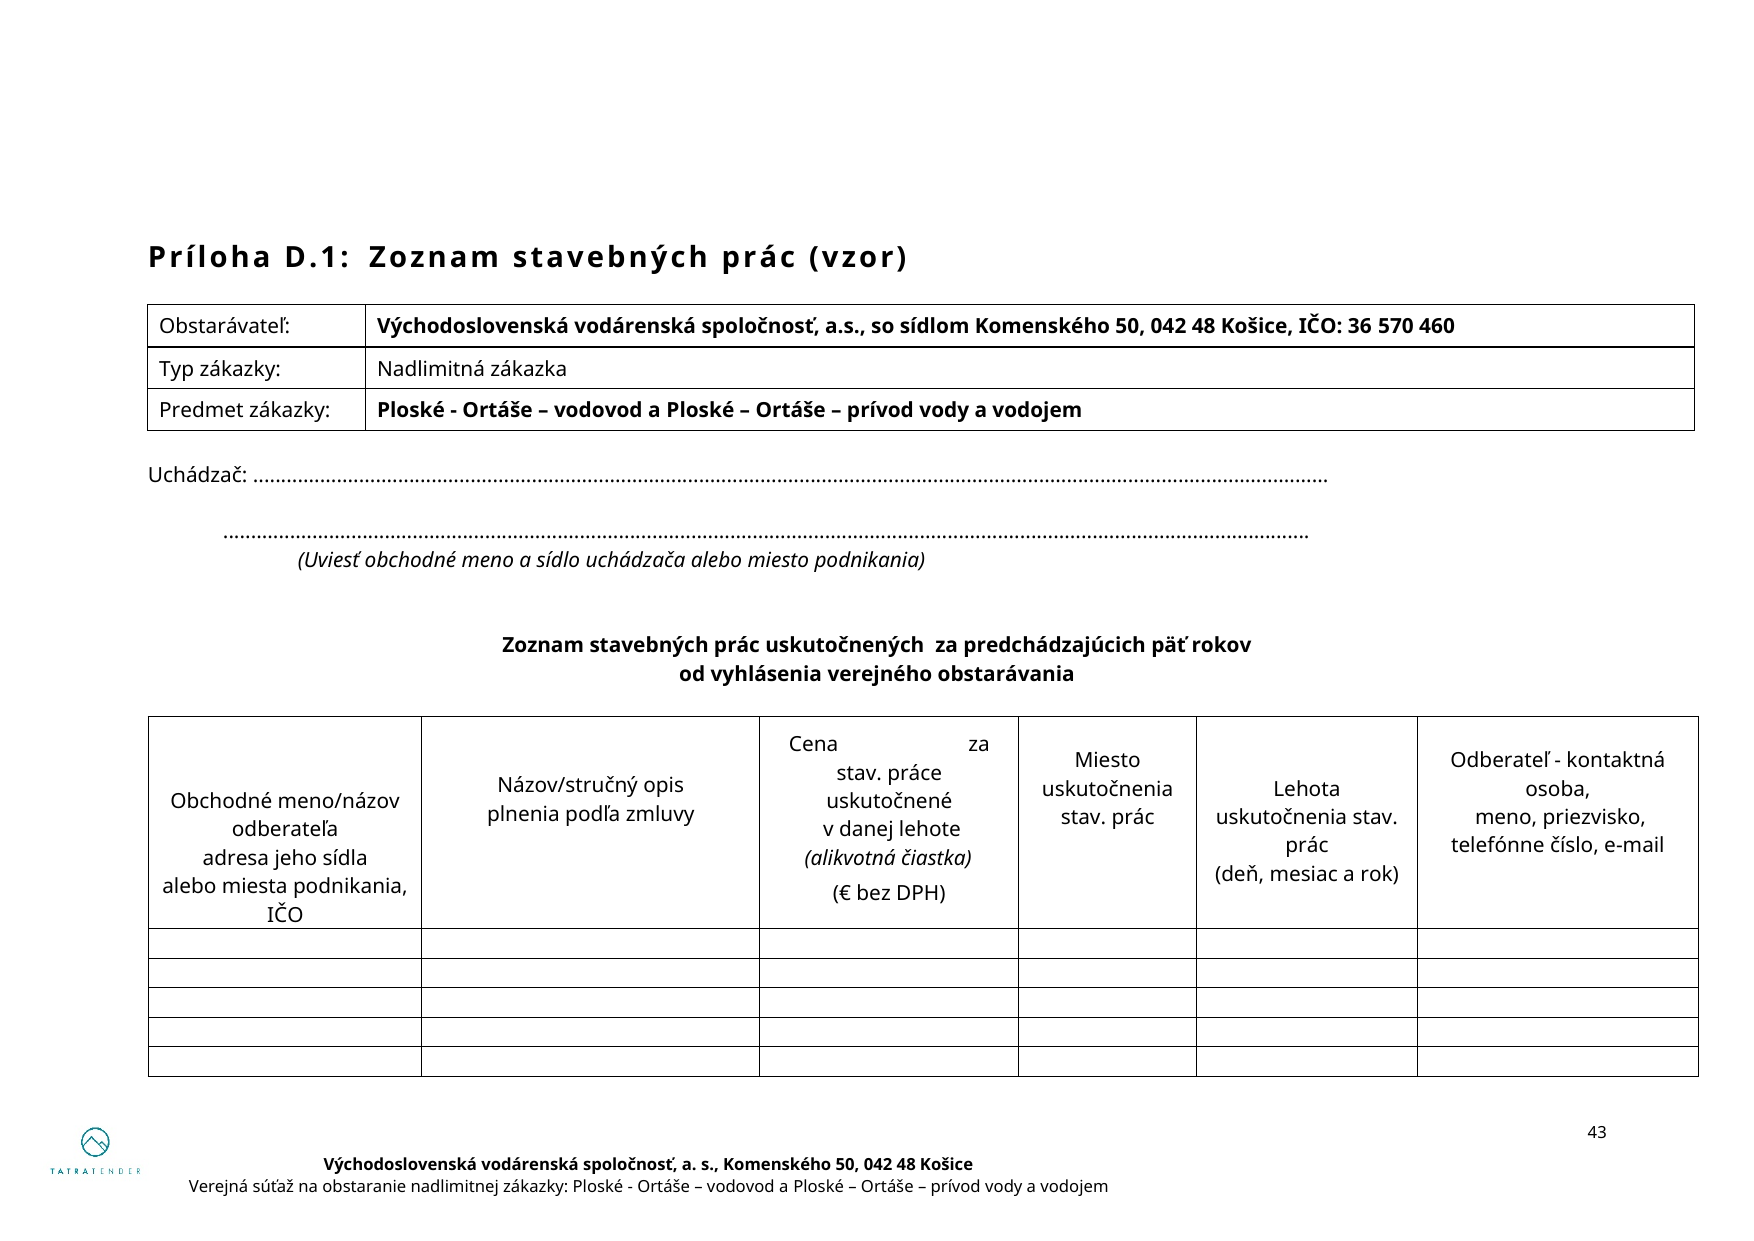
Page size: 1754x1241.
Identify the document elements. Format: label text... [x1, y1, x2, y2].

table_cell [1019, 959, 1196, 987]
table_header Názov/stručný opis plnenia podľa zmluvy [422, 717, 759, 928]
table_cell [422, 1047, 759, 1076]
text Príloha D.1: Zoznam stavebných prác (vzor) [148, 236, 1606, 276]
table_cell [1019, 1018, 1196, 1046]
table_cell [149, 988, 421, 1017]
table_cell [422, 959, 759, 987]
table_cell [760, 1047, 1018, 1076]
subtitle Uchádzač: ................................................................................................................................................................................................. [148, 460, 1606, 488]
table_header Východoslovenská vodárenská spoločnosť, a.s., so sídlom Komenského 50, 042 48 Košice, IČO: 36 570 460 [366, 305, 1694, 346]
table_cell Typ zákazky: [148, 348, 365, 388]
table_header Lehota uskutočnenia stav. prác (deň, mesiac a rok) [1197, 717, 1417, 928]
text Zoznam stavebných prác uskutočnených za predchádzajúcich päť rokov [148, 630, 1606, 659]
table_cell [149, 1018, 421, 1046]
table_header Obstarávateľ: [148, 305, 365, 346]
table_cell [149, 1047, 421, 1076]
table_cell Ploské - Ortáše – vodovod a Ploské – Ortáše – prívod vody a vodojem [366, 389, 1694, 430]
table_cell [149, 959, 421, 987]
table_cell [1019, 1047, 1196, 1076]
table_cell [1418, 1018, 1698, 1046]
picture [29, 1104, 161, 1198]
table_cell [760, 929, 1018, 958]
table_cell [1019, 929, 1196, 958]
table_cell [149, 929, 421, 958]
text ................................................................................................................................................................................................... [223, 517, 1606, 545]
table_cell [760, 988, 1018, 1017]
table_cell [1418, 988, 1698, 1017]
table_cell [1418, 959, 1698, 987]
table_cell [422, 988, 759, 1017]
table_cell [1197, 959, 1417, 987]
table_header Cena za stav. práce uskutočnené v danej lehote (alikvotná čiastka) (€ bez DPH) [760, 717, 1018, 928]
table_cell [1197, 929, 1417, 958]
text od vyhlásenia verejného obstarávania [148, 659, 1606, 687]
table_cell [760, 1018, 1018, 1046]
table_cell [760, 959, 1018, 987]
table_cell [1019, 988, 1196, 1017]
table_cell Predmet zákazky: [148, 389, 365, 430]
table_cell [422, 929, 759, 958]
table_header Miesto uskutočnenia stav. prác [1019, 717, 1196, 928]
table_header Obchodné meno/názov odberateľa adresa jeho sídla alebo miesta podnikania, IČO [149, 717, 421, 928]
table_cell [1197, 1018, 1417, 1046]
table_cell [1197, 988, 1417, 1017]
table_header Odberateľ - kontaktná osoba, meno, priezvisko, telefónne číslo, e-mail [1418, 717, 1698, 928]
table_cell [1197, 1047, 1417, 1076]
text (Uviesť obchodné meno a sídlo uchádzača alebo miesto podnikania) [298, 545, 1606, 573]
table_cell [422, 1018, 759, 1046]
table_cell Nadlimitná zákazka [366, 348, 1694, 388]
table_cell [1418, 929, 1698, 958]
table_cell [1418, 1047, 1698, 1076]
